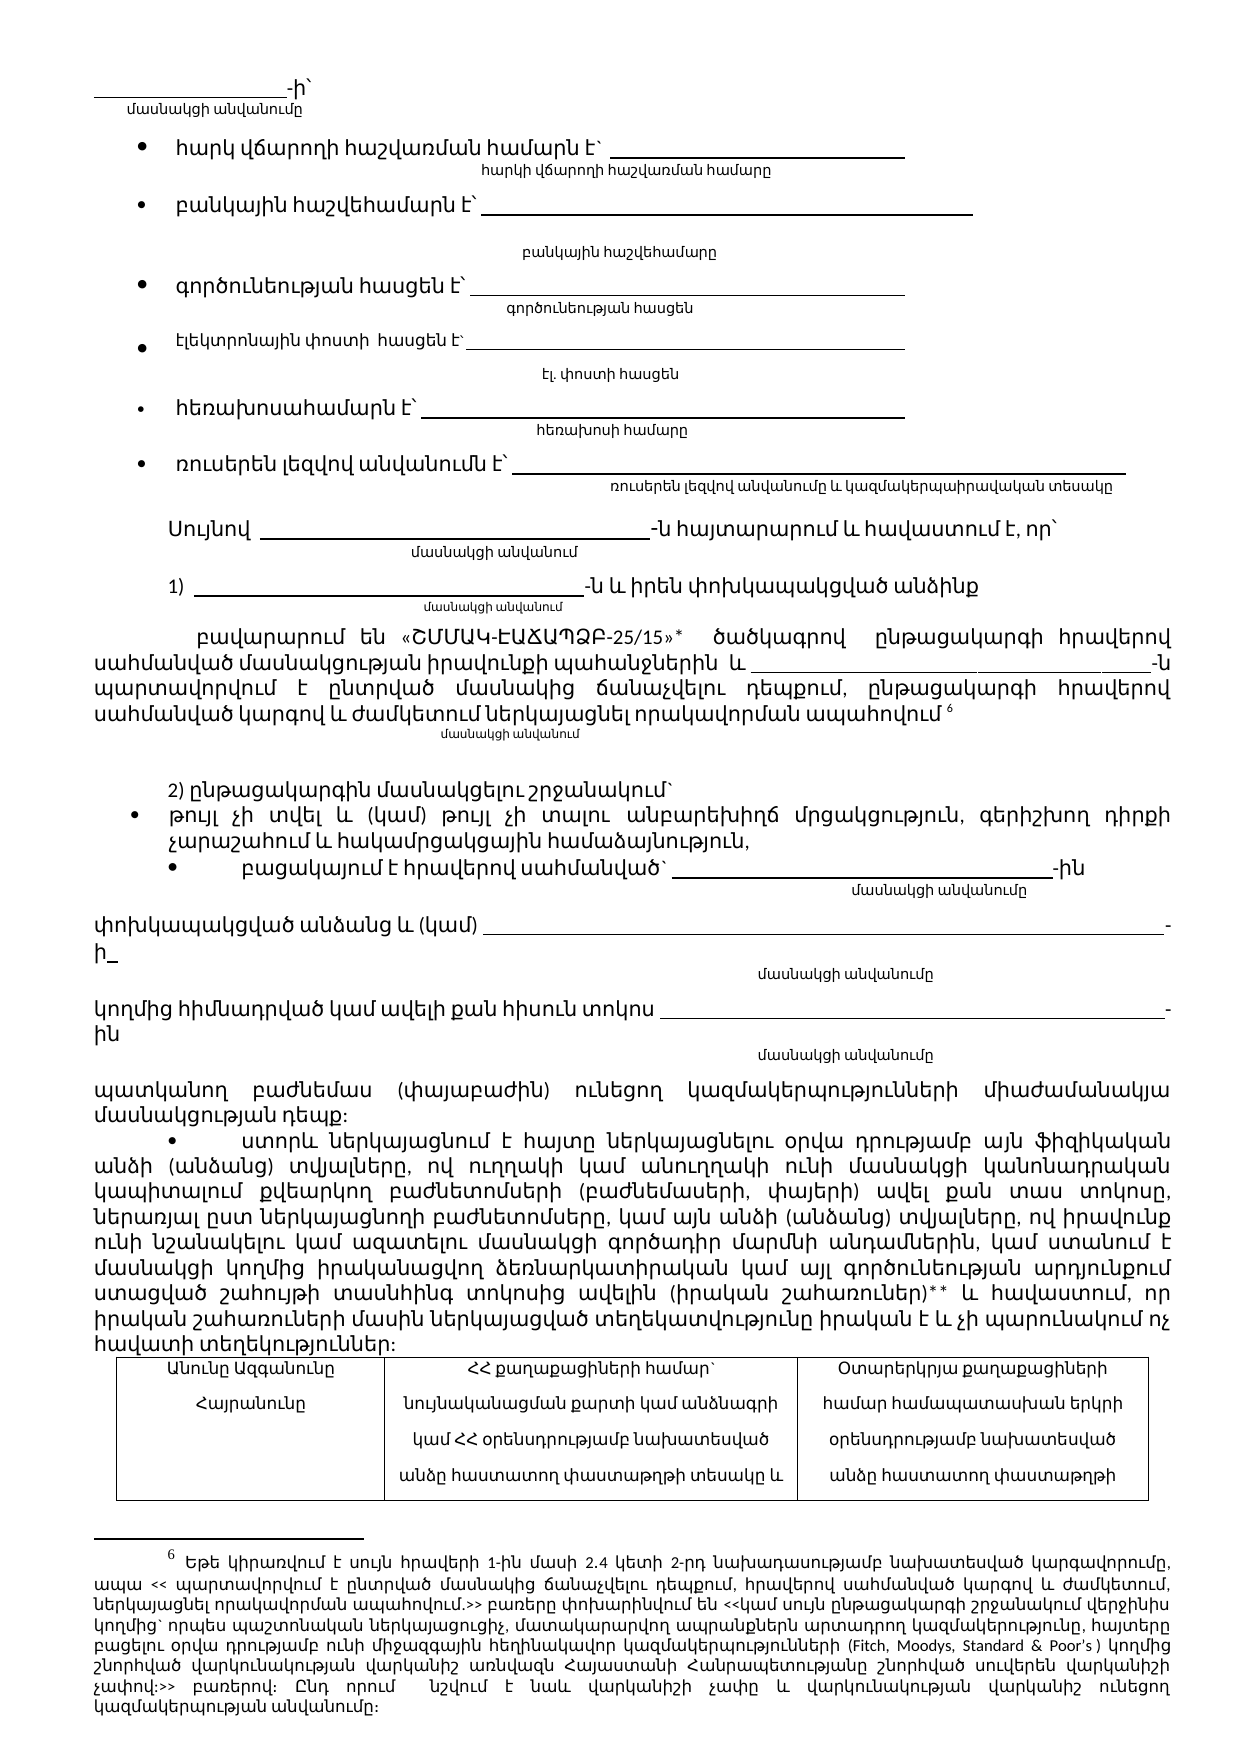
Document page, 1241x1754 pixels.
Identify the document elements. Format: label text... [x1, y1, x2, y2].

text կողմից հիմնադրված կամ ավելի քան հիսուն տոկոս -ին [94, 996, 1171, 1047]
text հեռախոսի համարը [462, 421, 1171, 452]
text մասնակցի անվանում [94, 726, 1171, 752]
text էլ. փոստի հասցեն [94, 365, 1171, 396]
text մասնակցի անվանումը [94, 965, 1171, 996]
text -ի՝ [94, 75, 1171, 100]
text բավարարում են «ՇՄՄԱԿ-ԷԱՃԱՊՁԲ-25/15»* ծածկագրով ընթացակարգի հրավերով սահմանված մասնակցության իրավունքի պահանջներին և -ն պարտավորվում է ընտրված մասնակից ճանաչվելու դեպքում, ընթացակարգի հրավերով սահմանված կարգով և ժամկետում ներկայացնել որակավորման ապահովում [94, 624, 1171, 726]
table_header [385, 1358, 797, 1500]
text փոխկապակցված անձանց և (կամ) -ի [94, 912, 1171, 965]
list ստորև ներկայացնում է հայտը ներկայացնելու օրվա դրությամբ այն ֆիզիկական անձի (անձանց) տվյալները, ով ուղղակի կամ անուղղակի ունի մասնակցի կանոնադրական կապիտալում քվեարկող բաժնետոմսերի (բաժնեմասերի, փայերի) ավել քան տաս տոկոսը, ներառյալ ըստ ներկայացնողի բաժնետոմսերը, կամ այն անձի (անձանց) տվյալները, ով իրավունք ունի նշանակելու կամ ազատելու մասնակցի գործադիր մարմնի անդամներին, կամ ստանում է մասնակցի կողմից իրականացվող ձեռնարկատիրական կամ այլ գործունեության արդյունքում ստացված շահույթի տասնհինգ տոկոսից ավելին (իրական շահառուներ)** և հավաստում, որ իրական շահառուների մասին ներկայացված տեղեկատվությունը իրական է և չի պարունակում ոչ հավատի տեղեկություններ: [94, 1128, 1171, 1357]
list թույլ չի տվել և (կամ) թույլ չի տալու անբարեխիղճ մրցակցություն, գերիշխող դիրքի չարաշահում և հակամրցակցային համաձայնություն, [131, 802, 1171, 853]
text գործունեության հասցեն [94, 299, 1171, 329]
text մասնակցի անվանում [94, 599, 1171, 624]
text հարկի վճարողի հաշվառման համարը [94, 161, 1171, 192]
list հարկ վճարողի հաշվառման համարն է` [138, 131, 1171, 161]
text պատկանող բաժնեմաս (փայաբաժին) ունեցող կազմակերպությունների միաժամանակյա մասնակցության դեպք: [94, 1077, 1171, 1128]
list էլեկտրոնային փոստի հասցեն է՝ [138, 329, 1171, 365]
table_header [798, 1358, 1148, 1500]
list հեռախոսահամարն է՝ [138, 396, 1171, 421]
text մասնակցի անվանումը [94, 100, 1171, 131]
text մասնակցի անվանումը [94, 1047, 1171, 1077]
list բացակայում է հրավերով սահմանված` -ին [94, 853, 1171, 881]
list ռուսերեն լեզվով անվանումն է՝ [138, 452, 1171, 477]
text ռուսերեն լեզվով անվանումը և կազմակերպաիրավական տեսակը [536, 477, 1171, 507]
text 1) -ն և իրեն փոխկապակցված անձինք [94, 574, 1171, 599]
text Սույնով -ն հայտարարում և հավաստում է, որ՝ [94, 513, 1171, 543]
list գործունեության հասցեն է՝ [138, 273, 1171, 299]
text մասնակցի անվանում [94, 543, 1171, 574]
list բանկային հաշվեհամարն է՝ [138, 192, 1171, 243]
text 2) ընթացակարգին մասնակցելու շրջանակում` [94, 777, 1171, 802]
text մասնակցի անվանումը [94, 881, 1171, 912]
text բանկային հաշվեհամարը [94, 243, 1171, 273]
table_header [117, 1358, 384, 1500]
